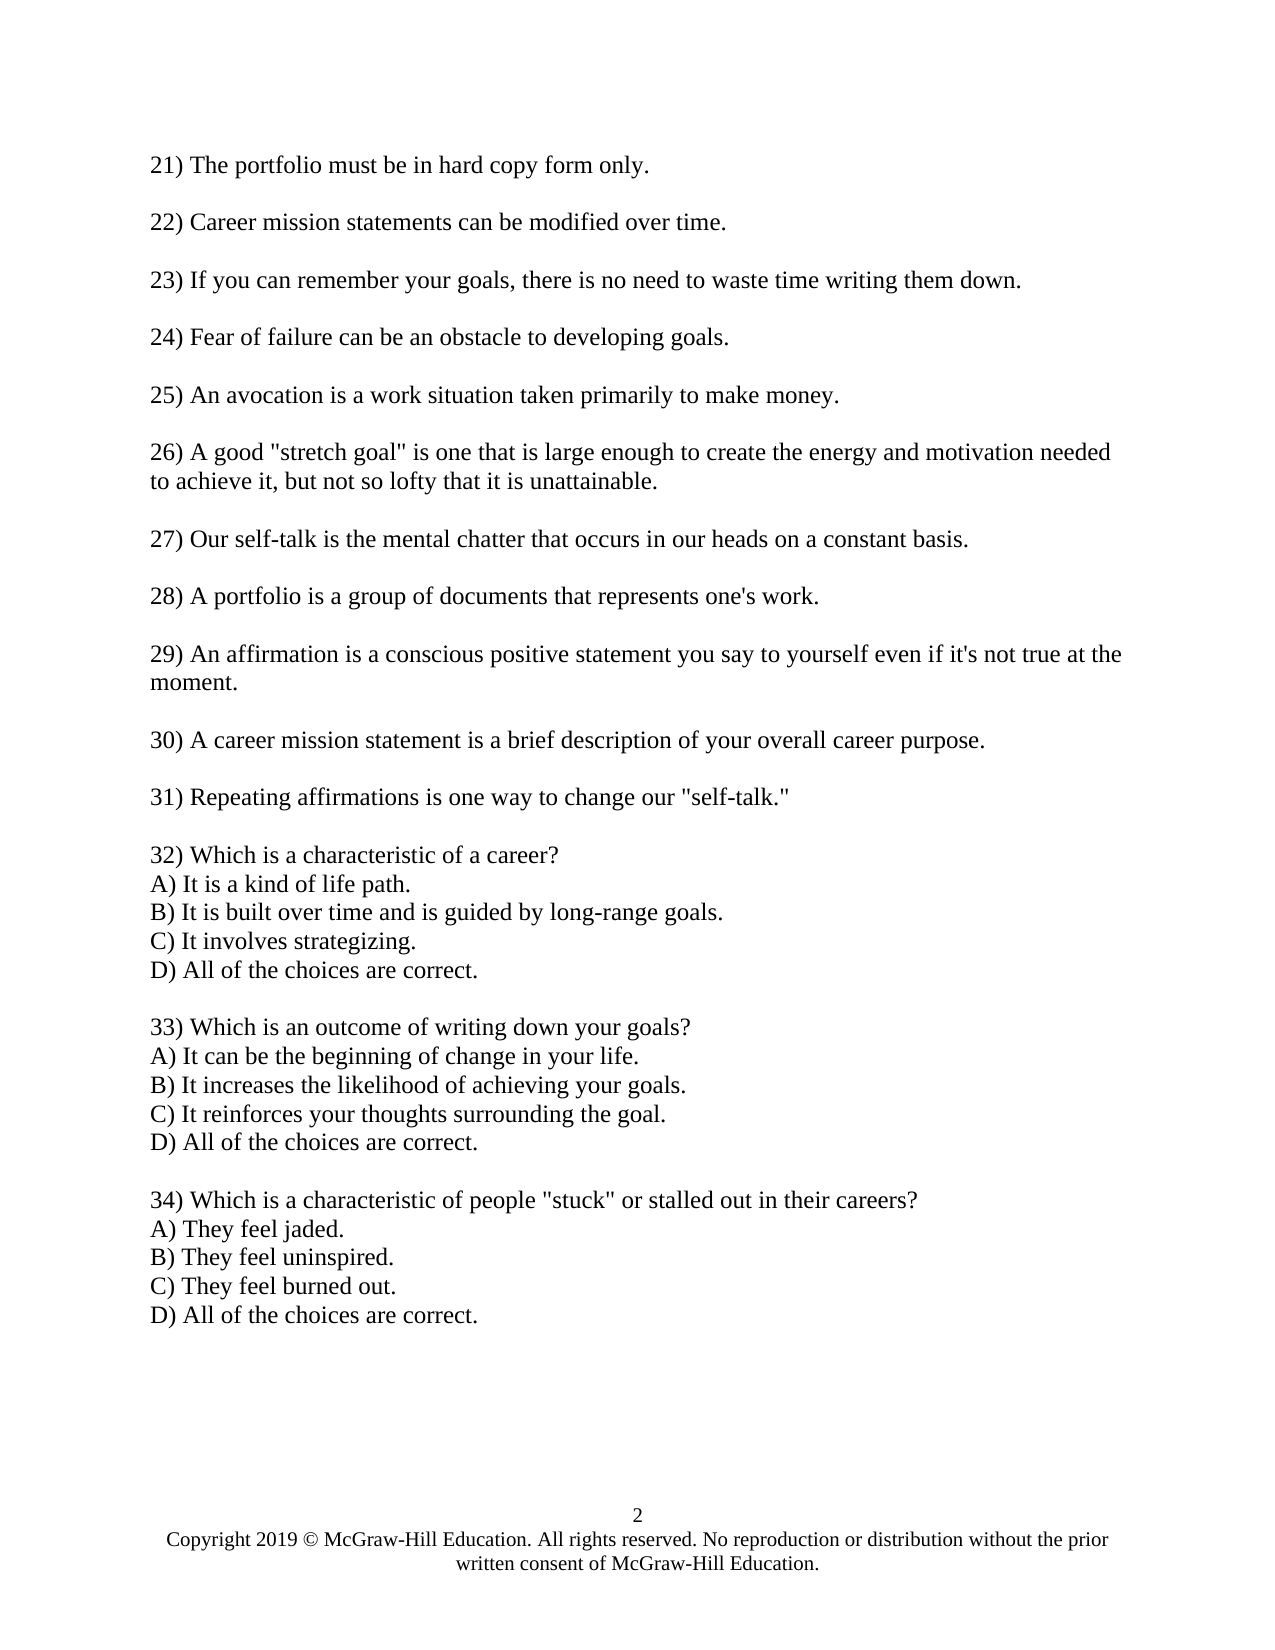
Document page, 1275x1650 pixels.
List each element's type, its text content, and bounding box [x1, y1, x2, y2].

text 24) Fear of failure can be an obstacle to developing goals. [150, 322, 1125, 351]
text D) All of the choices are correct. [150, 1127, 1125, 1156]
text B) It is built over time and is guided by long-range goals. [150, 897, 1125, 926]
text 28) A portfolio is a group of documents that represents one's work. [150, 581, 1125, 610]
text C) They feel burned out. [150, 1271, 1125, 1300]
text D) All of the choices are correct. [150, 955, 1125, 984]
text 32) Which is a characteristic of a career? [150, 840, 1125, 869]
text 27) Our self-talk is the mental chatter that occurs in our heads on a constant basis. [150, 524, 1125, 552]
text 30) A career mission statement is a brief description of your overall career purpose. [150, 725, 1125, 754]
text B) They feel uninspired. [150, 1242, 1125, 1271]
text 34) Which is a characteristic of people "stuck" or stalled out in their careers? [150, 1185, 1125, 1214]
text 21) The portfolio must be in hard copy form only. [150, 150, 1125, 179]
text 31) Repeating affirmations is one way to change our "self-talk." [150, 782, 1125, 811]
text 33) Which is an outcome of writing down your goals? [150, 1012, 1125, 1041]
text C) It involves strategizing. [150, 926, 1125, 955]
text 25) An avocation is a work situation taken primarily to make money. [150, 380, 1125, 409]
text A) It is a kind of life path. [150, 869, 1125, 897]
text A) It can be the beginning of change in your life. [150, 1041, 1125, 1070]
text A) They feel jaded. [150, 1214, 1125, 1242]
text 22) Career mission statements can be modified over time. [150, 207, 1125, 236]
text D) All of the choices are correct. [150, 1300, 1125, 1329]
text 29) An affirmation is a conscious positive statement you say to yourself even if it's not true at the moment. [150, 639, 1125, 696]
text C) It reinforces your thoughts surrounding the goal. [150, 1099, 1125, 1127]
text 23) If you can remember your goals, there is no need to waste time writing them down. [150, 265, 1125, 294]
text 26) A good "stretch goal" is one that is large enough to create the energy and motivation needed to achieve it, but not so lofty that it is unattainable. [150, 437, 1125, 495]
text B) It increases the likelihood of achieving your goals. [150, 1070, 1125, 1099]
